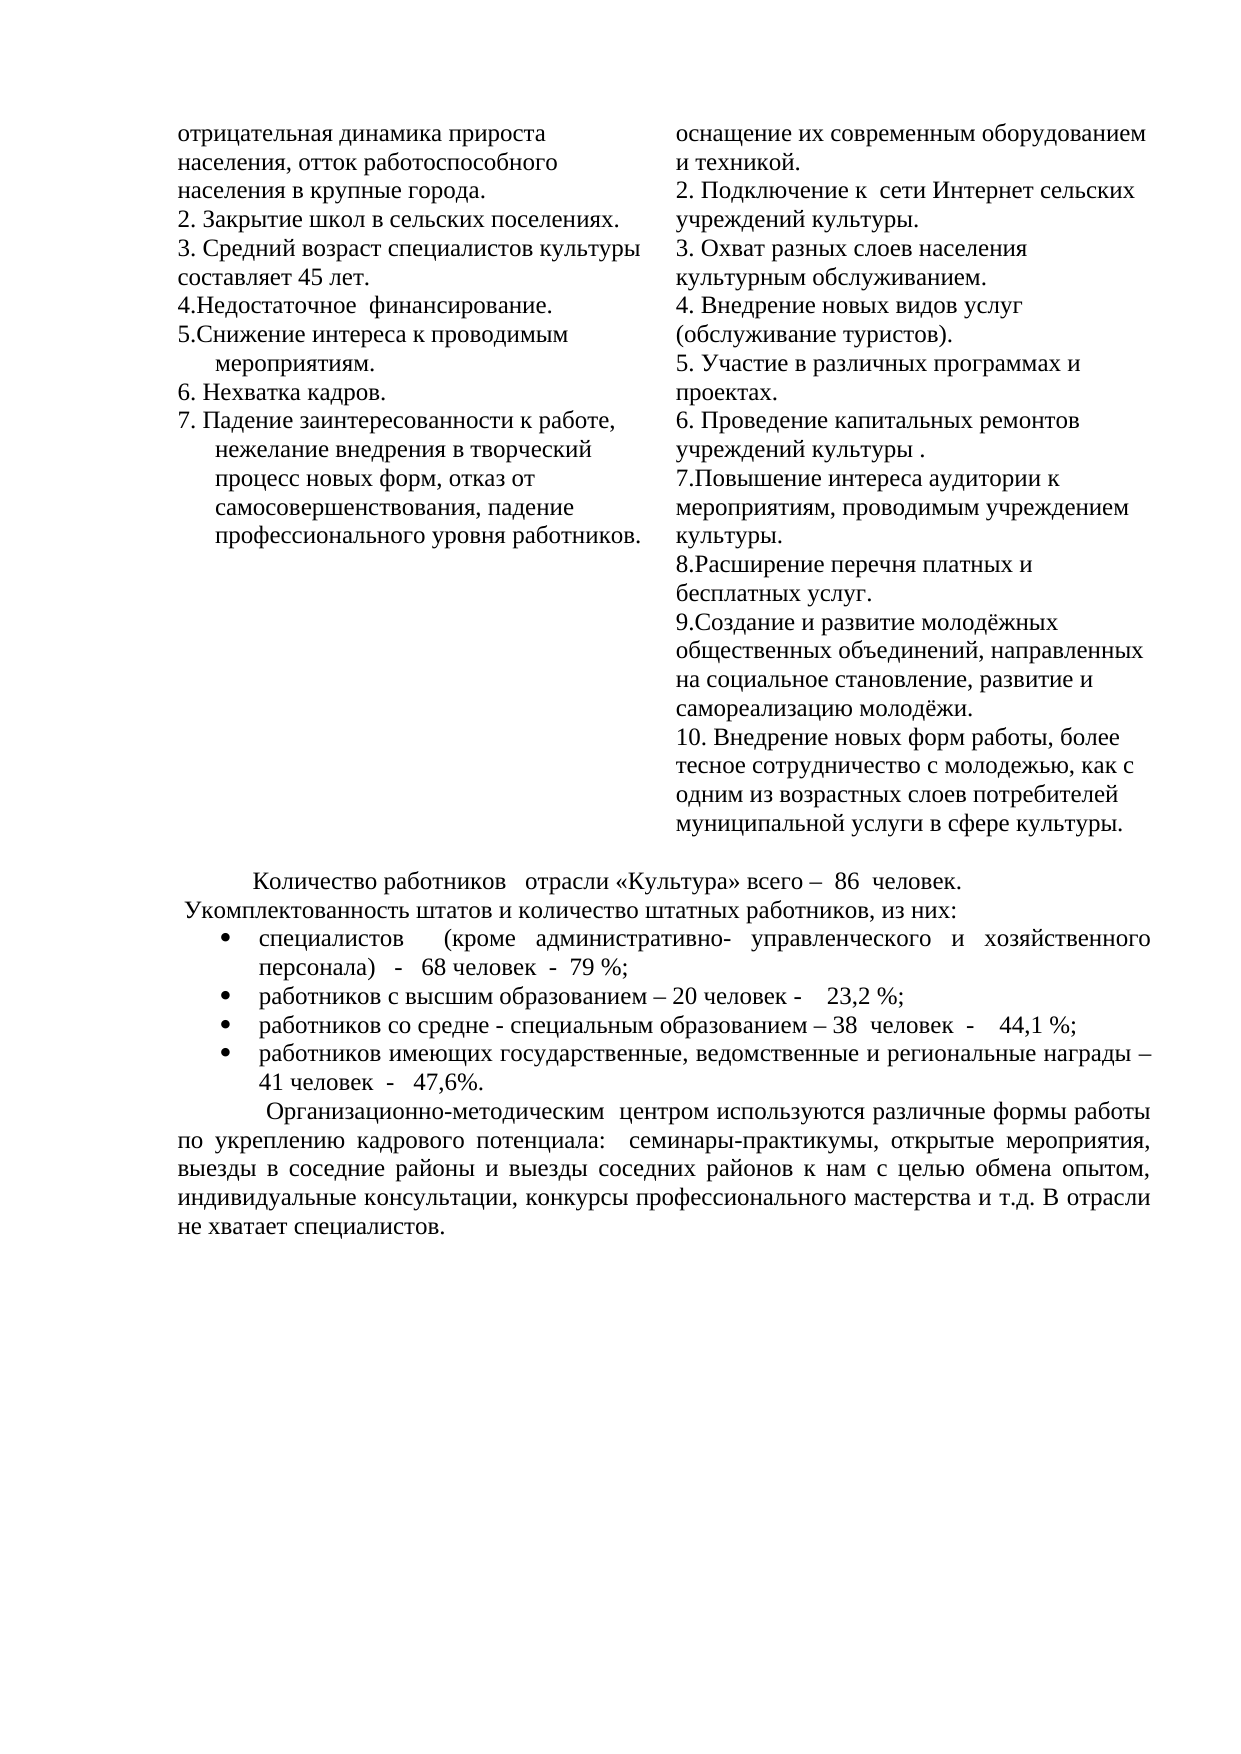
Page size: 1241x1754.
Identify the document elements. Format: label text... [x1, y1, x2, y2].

text Количество работников отрасли «Культура» всего – 86 человек. [252, 866, 1152, 895]
text Укомплектованность штатов и количество штатных работников, из них: [177, 895, 1152, 923]
list работников с высшим образованием – 20 человек - 23,2 %; [221, 981, 1152, 1010]
list работников со средне - специальным образованием – 38 человек - 44,1 %; [221, 1010, 1152, 1038]
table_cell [664, 118, 1163, 837]
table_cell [166, 118, 664, 837]
list работников имеющих государственные, ведомственные и региональные награды – 41 человек - 47,6%. [221, 1038, 1152, 1096]
text Организационно-методическим центром используются различные формы работы по укреплению кадрового потенциала: семинары-практикумы, открытые мероприятия, выезды в соседние районы и выезды соседних районов к нам с целью обмена опытом, индивидуальные консультации, конкурсы профессионального мастерства и т.д. В отрасли не хватает специалистов. [177, 1096, 1152, 1240]
list специалистов (кроме административно- управленческого и хозяйственного персонала) - 68 человек - 79 %; [221, 923, 1152, 981]
